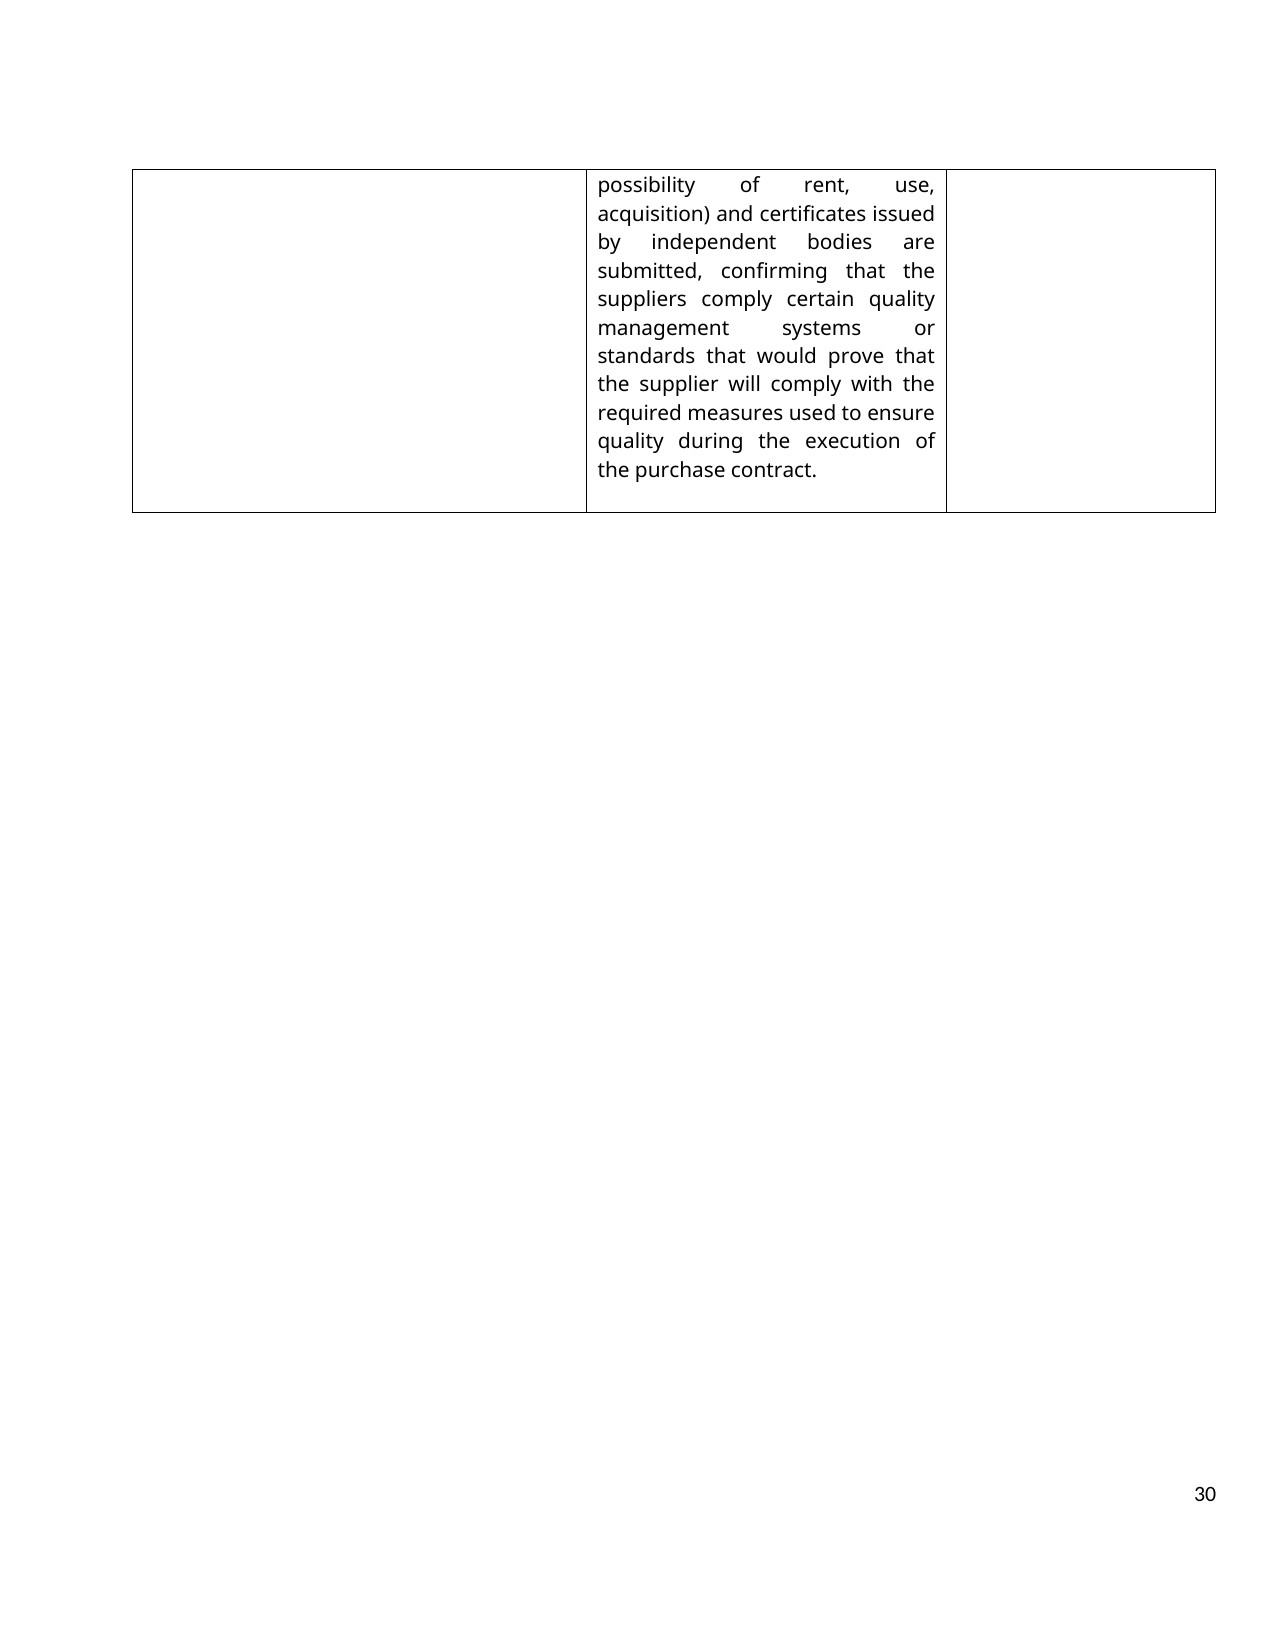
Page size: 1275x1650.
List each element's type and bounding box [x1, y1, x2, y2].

table_cell [947, 170, 1215, 512]
table_cell [133, 170, 586, 512]
table_cell [587, 170, 946, 512]
